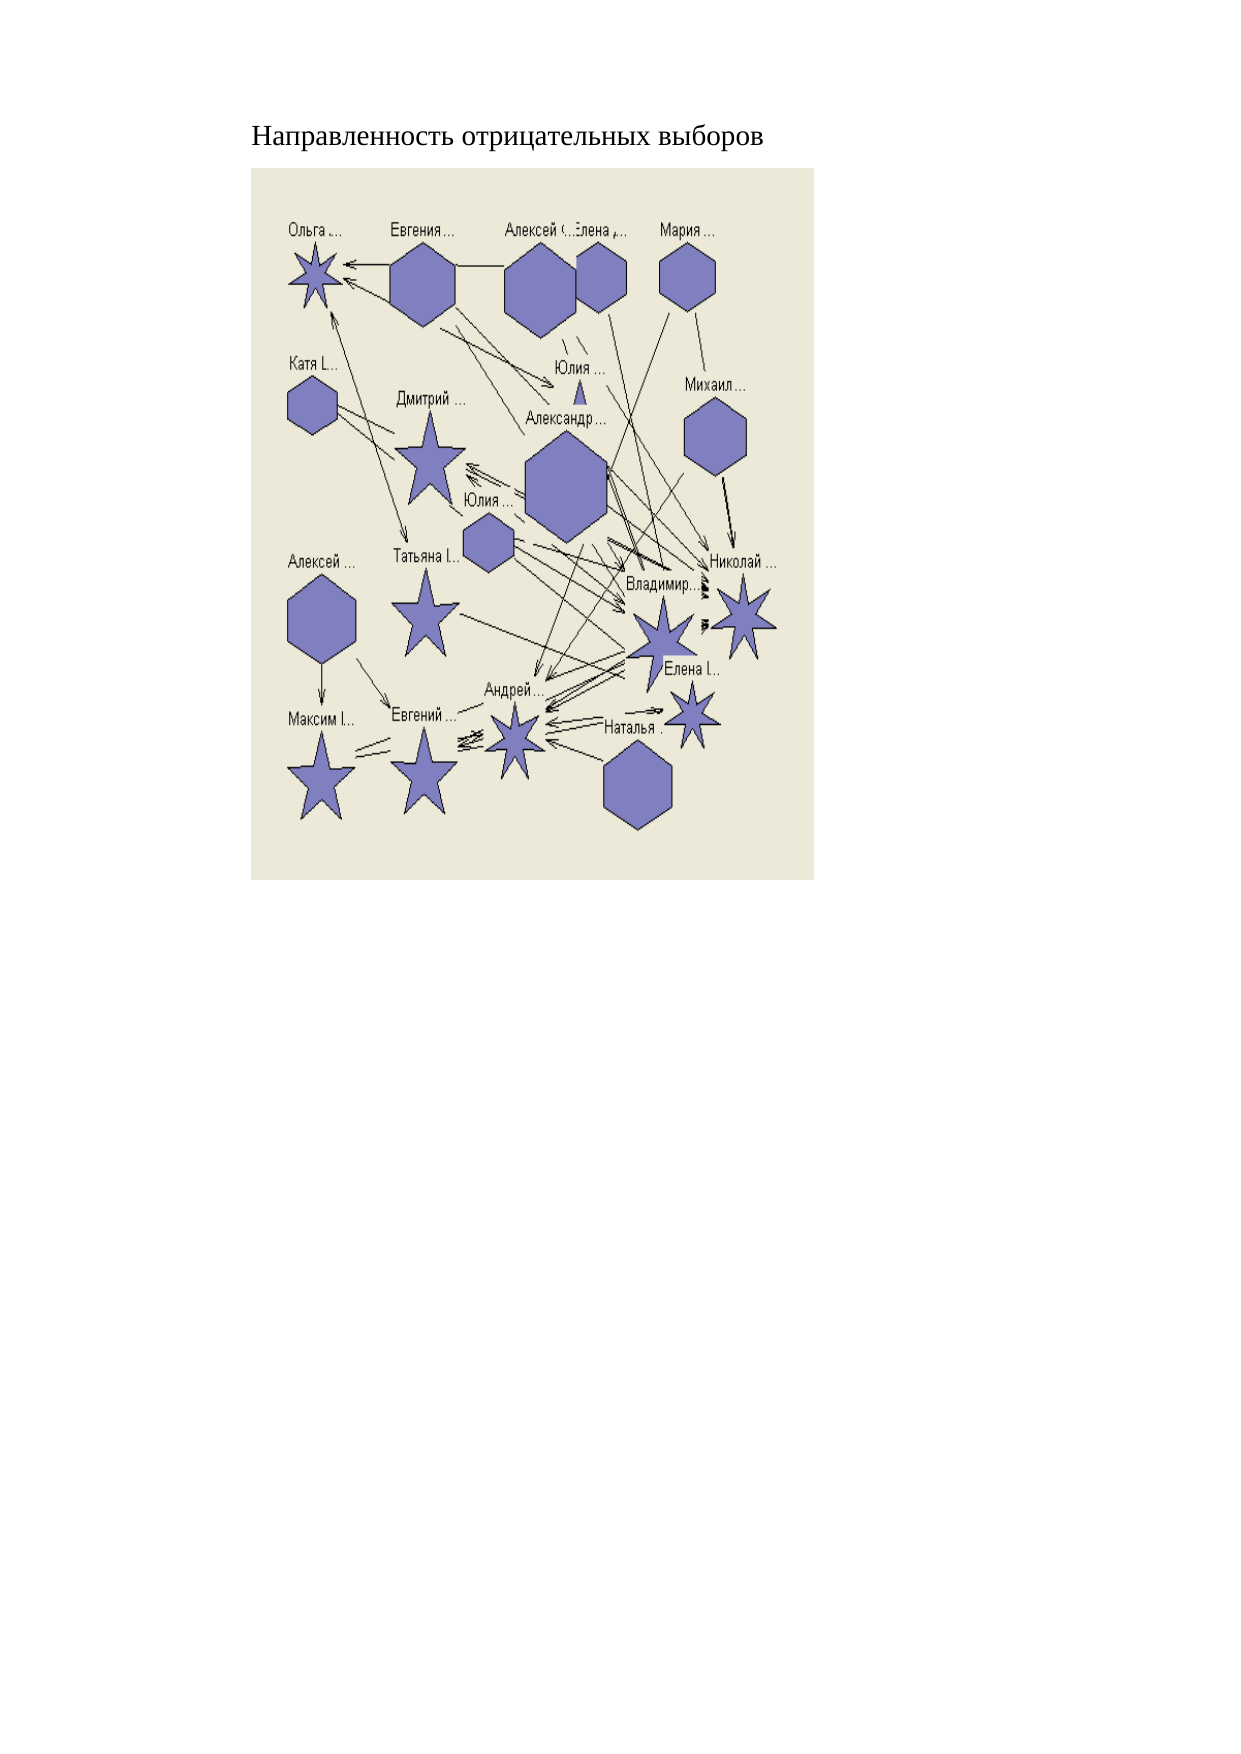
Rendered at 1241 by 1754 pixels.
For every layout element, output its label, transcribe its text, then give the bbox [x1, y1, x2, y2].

picture [251, 168, 814, 880]
text Направленность отрицательных выборов [177, 118, 1152, 152]
